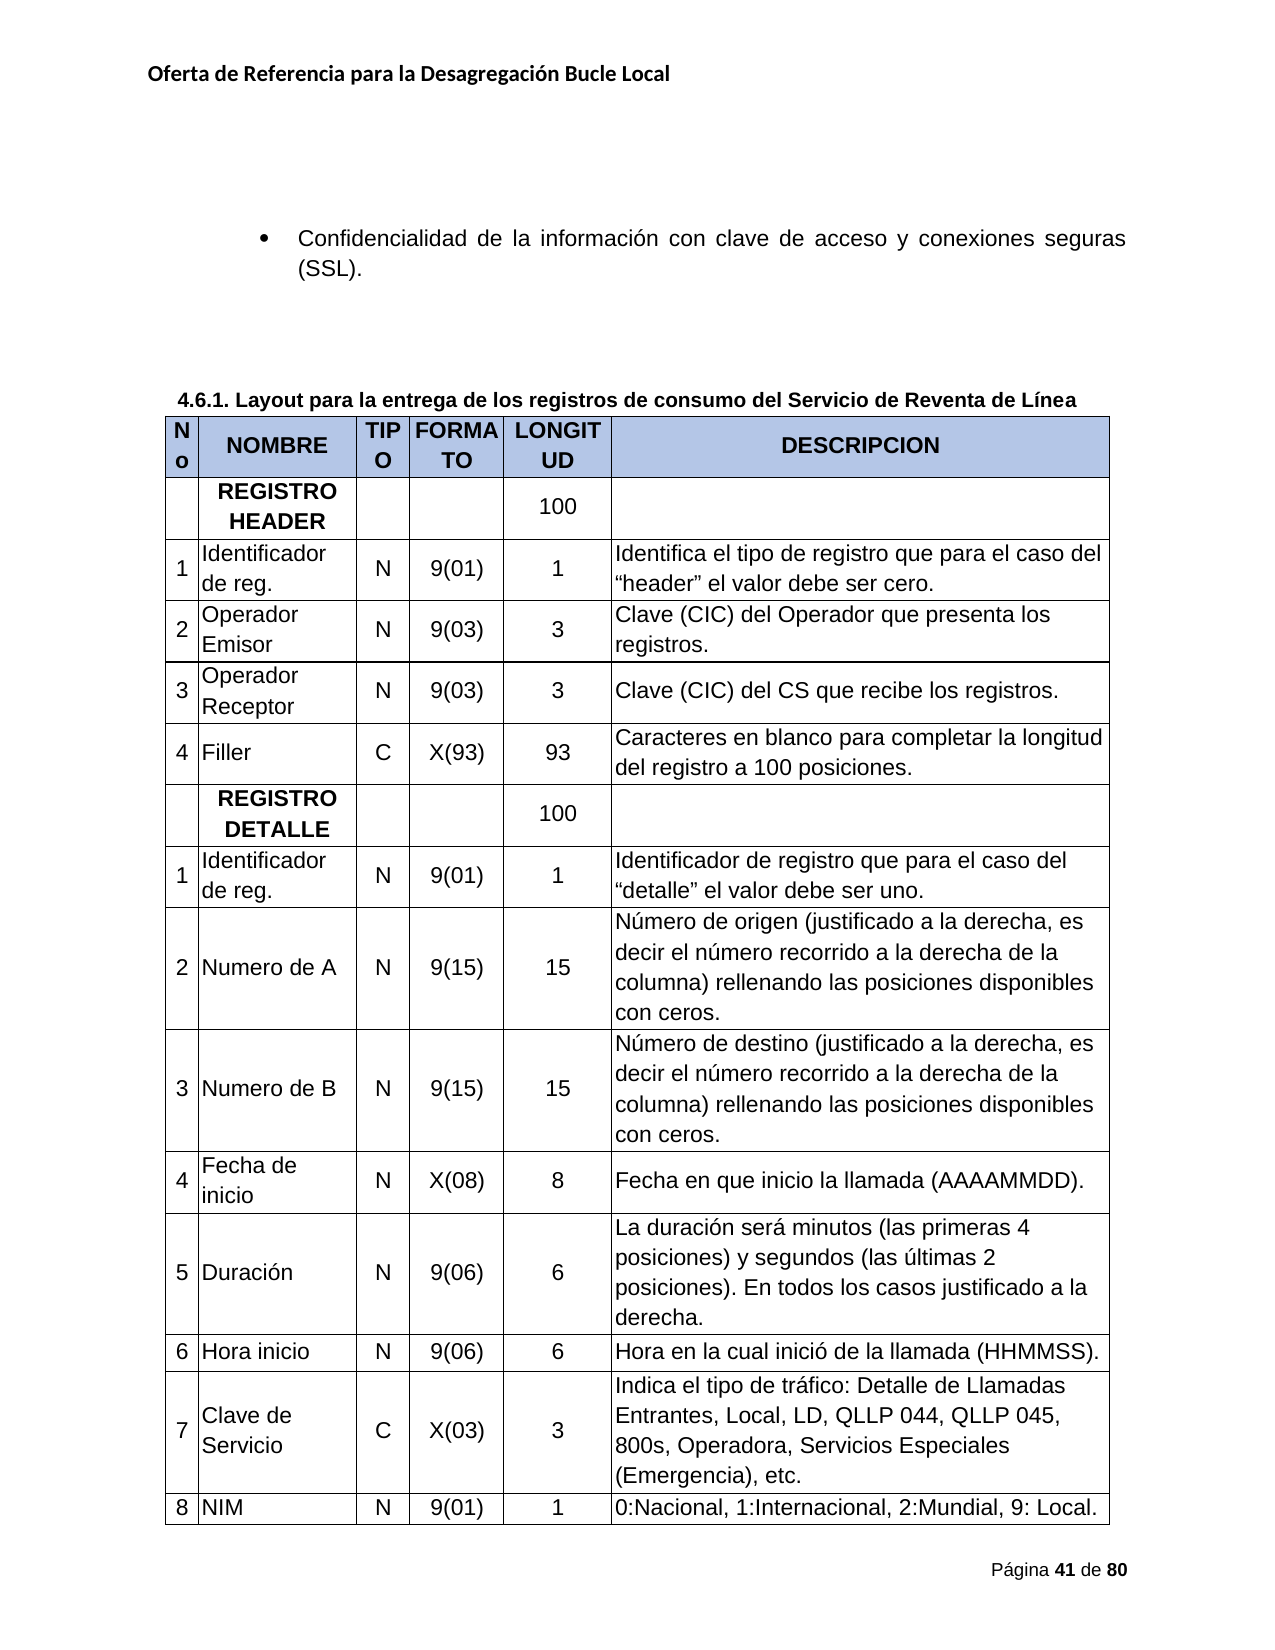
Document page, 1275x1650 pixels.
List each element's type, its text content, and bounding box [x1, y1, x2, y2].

table_cell 2 [166, 601, 198, 661]
table_cell REGISTRO HEADER [199, 478, 356, 538]
table_cell 6 [504, 1335, 611, 1371]
table_cell N [357, 1152, 409, 1212]
table_header TIPO [357, 417, 409, 477]
table_cell Operador Emisor [199, 601, 356, 661]
table_cell 15 [504, 1030, 611, 1151]
table_cell 1 [166, 847, 198, 907]
table_cell 93 [504, 724, 611, 784]
table_cell Clave (CIC) del CS que recibe los registros. [612, 663, 1109, 723]
table_cell 3 [166, 1030, 198, 1151]
table_cell La duración será minutos (las primeras 4 posiciones) y segundos (las últimas 2 posiciones). En todos los casos justificado a la derecha. [612, 1214, 1109, 1334]
table_cell 1 [166, 540, 198, 600]
table_cell Filler [199, 724, 356, 784]
table_cell 9(03) [410, 663, 503, 723]
table_cell N [357, 663, 409, 723]
table_cell Número de origen (justificado a la derecha, es decir el número recorrido a la derecha de la columna) rellenando las posiciones disponibles con ceros. [612, 908, 1109, 1029]
table_cell Indica el tipo de tráfico: Detalle de Llamadas Entrantes, Local, LD, QLLP 044, QLLP 045, 800s, Operadora, Servicios Especiales (Emergencia), etc. [612, 1372, 1109, 1493]
table_cell [166, 785, 198, 846]
table_cell 3 [504, 601, 611, 661]
table_cell NIM [199, 1494, 356, 1524]
table_header NOMBRE [199, 417, 356, 477]
table_cell N [357, 540, 409, 600]
table_cell Operador Receptor [199, 663, 356, 723]
table_cell Identificador de registro que para el caso del “detalle” el valor debe ser uno. [612, 847, 1109, 907]
table_cell 2 [166, 908, 198, 1029]
table_cell 9(06) [410, 1335, 503, 1371]
table_cell [410, 478, 503, 538]
table_cell 8 [166, 1494, 198, 1524]
table_cell Hora en la cual inició de la llamada (HHMMSS). [612, 1335, 1109, 1371]
table_cell X(08) [410, 1152, 503, 1212]
table_cell X(03) [410, 1372, 503, 1493]
table_cell 9(01) [410, 847, 503, 907]
text 4.6.1. Layout para la entrega de los registros de consumo del Servicio de Reventa de Línea [177, 388, 1127, 412]
table_cell 4 [166, 724, 198, 784]
table_cell 1 [504, 540, 611, 600]
table_cell X(93) [410, 724, 503, 784]
table_cell Identifica el tipo de registro que para el caso del “header” el valor debe ser cero. [612, 540, 1109, 600]
table_cell 100 [504, 785, 611, 846]
table_cell 9(15) [410, 1030, 503, 1151]
table_cell Fecha en que inicio la llamada (AAAAMMDD). [612, 1152, 1109, 1212]
table_cell Hora inicio [199, 1335, 356, 1371]
table_cell 4 [166, 1152, 198, 1212]
table_cell 9(01) [410, 1494, 503, 1524]
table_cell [612, 1494, 1109, 1524]
table_cell Identificador de reg. [199, 847, 356, 907]
table_cell [612, 478, 1109, 538]
table_cell Clave de Servicio [199, 1372, 356, 1493]
table_cell Caracteres en blanco para completar la longitud del registro a 100 posiciones. [612, 724, 1109, 784]
table_cell C [357, 1372, 409, 1493]
table_cell 6 [166, 1335, 198, 1371]
table_cell 3 [504, 1372, 611, 1493]
table_cell 8 [504, 1152, 611, 1212]
table_cell 9(03) [410, 601, 503, 661]
table_cell [410, 785, 503, 846]
table_cell Clave (CIC) del Operador que presenta los registros. [612, 601, 1109, 661]
table_cell [166, 478, 198, 538]
table_cell 1 [504, 1494, 611, 1524]
table_header LONGITUD [504, 417, 611, 477]
table_cell 9(01) [410, 540, 503, 600]
table_cell [357, 478, 409, 538]
table_cell 6 [504, 1214, 611, 1334]
table_cell C [357, 724, 409, 784]
table_cell [357, 785, 409, 846]
table_cell 100 [504, 478, 611, 538]
table_cell N [357, 601, 409, 661]
table_cell Número de destino (justificado a la derecha, es decir el número recorrido a la derecha de la columna) rellenando las posiciones disponibles con ceros. [612, 1030, 1109, 1151]
table_cell REGISTRO DETALLE [199, 785, 356, 846]
table_cell N [357, 1030, 409, 1151]
table_cell N [357, 1214, 409, 1334]
table_cell Numero de B [199, 1030, 356, 1151]
table_cell 7 [166, 1372, 198, 1493]
table_cell 3 [504, 663, 611, 723]
table_cell 9(06) [410, 1214, 503, 1334]
table_cell Fecha de inicio [199, 1152, 356, 1212]
list Confidencialidad de la información con clave de acceso y conexiones seguras (SSL). [260, 224, 1127, 281]
table_cell 15 [504, 908, 611, 1029]
table_cell [612, 785, 1109, 846]
table_header DESCRIPCION [612, 417, 1109, 477]
table_cell N [357, 908, 409, 1029]
table_cell N [357, 847, 409, 907]
table_cell Numero de A [199, 908, 356, 1029]
table_cell 3 [166, 663, 198, 723]
table_cell N [357, 1335, 409, 1371]
table_cell 5 [166, 1214, 198, 1334]
table_cell Duración [199, 1214, 356, 1334]
table_cell N [357, 1494, 409, 1524]
table_cell Identificador de reg. [199, 540, 356, 600]
table_header No [166, 417, 198, 477]
table_cell 9(15) [410, 908, 503, 1029]
table_cell 1 [504, 847, 611, 907]
table_header FORMATO [410, 417, 503, 477]
